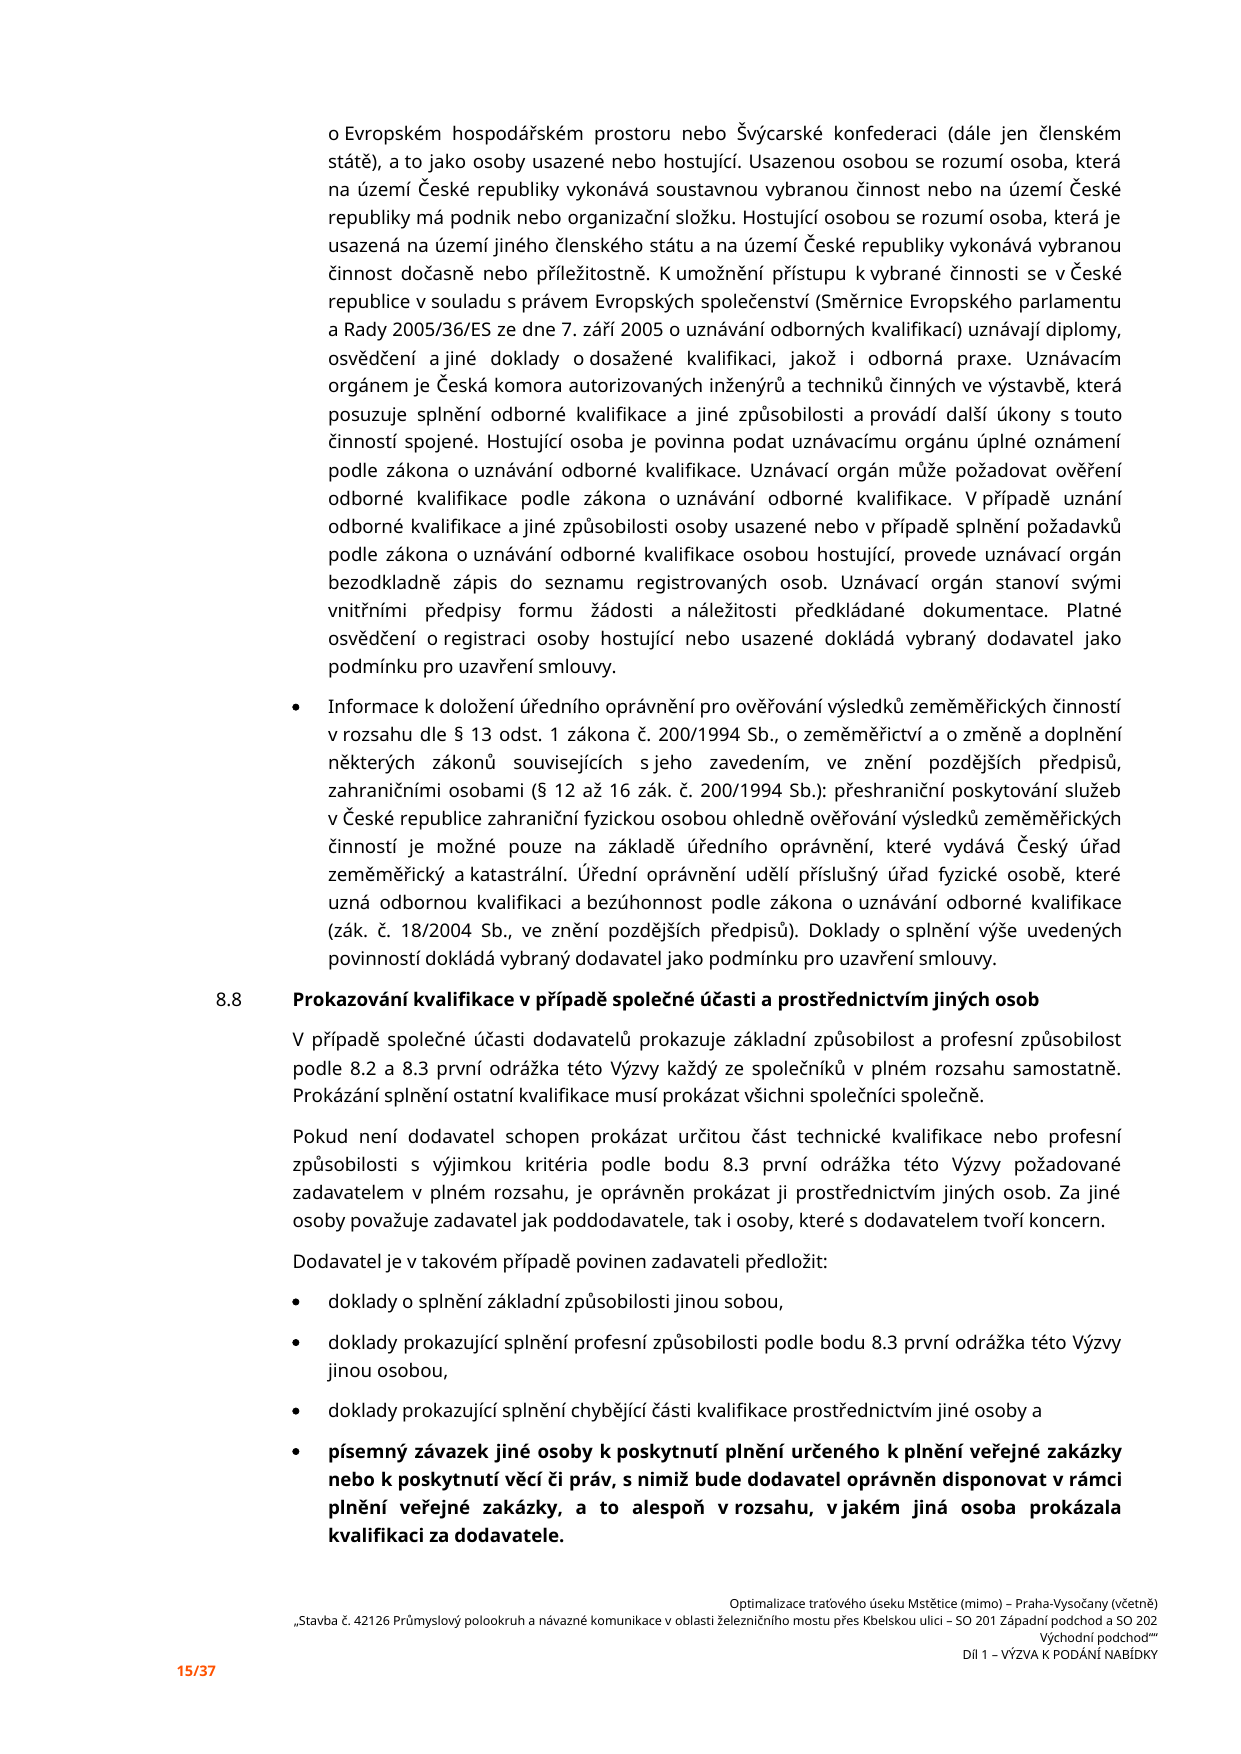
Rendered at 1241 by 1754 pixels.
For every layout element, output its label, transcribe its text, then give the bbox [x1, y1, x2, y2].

text Pokud není dodavatel schopen prokázat určitou část technické kvalifikace nebo profesní způsobilosti s výjimkou kritéria podle bodu 8.3 první odrážka této Výzvy požadované zadavatelem v plném rozsahu, je oprávněn prokázat ji prostřednictvím jiných osob. Za jiné osoby považuje zadavatel jak poddodavatele, tak i osoby, které s dodavatelem tvoří koncern. [292, 1123, 1122, 1233]
text doklady prokazující splnění profesní způsobilosti podle bodu 8.3 první odrážka této Výzvy jinou osobou, [292, 1329, 1122, 1382]
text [292, 121, 1122, 678]
text V případě společné účasti dodavatelů prokazuje základní způsobilost a profesní způsobilost podle 8.2 a 8.3 první odrážka této Výzvy každý ze společníků v plném rozsahu samostatně. Prokázání splnění ostatní kvalifikace musí prokázat všichni společníci společně. [292, 1027, 1122, 1108]
text Prokazování kvalifikace v případě společné účasti a prostřednictvím jiných osob [216, 986, 1122, 1012]
text doklady o splnění základní způsobilosti jinou sobou, [292, 1288, 1122, 1314]
text písemný závazek jiné osoby k poskytnutí plnění určeného k plnění veřejné zakázky nebo k poskytnutí věcí či práv, s nimiž bude dodavatel oprávněn disponovat v rámci plnění veřejné zakázky, a to alespoň v rozsahu, v jakém jiná osoba prokázala kvalifikaci za dodavatele. [292, 1438, 1122, 1548]
text Informace k doložení úředního oprávnění pro ověřování výsledků zeměměřických činností v rozsahu dle § 13 odst. 1 zákona č. 200/1994 Sb., o zeměměřictví a o změně a doplnění některých zákonů souvisejících s jeho zavedením, ve znění pozdějších předpisů, zahraničními osobami (§ 12 až 16 zák. č. 200/1994 Sb.): přeshraniční poskytování služeb v České republice zahraniční fyzickou osobou ohledně ověřování výsledků zeměměřických činností je možné pouze na základě úředního oprávnění, které vydává Český úřad zeměměřický a katastrální. Úřední oprávnění udělí příslušný úřad fyzické osobě, které uzná odbornou kvalifikaci a bezúhonnost podle zákona o uznávání odborné kvalifikace (zák. č. 18/2004 Sb., ve znění pozdějších předpisů). Doklady o splnění výše uvedených povinností dokládá vybraný dodavatel jako podmínku pro uzavření smlouvy. [292, 693, 1122, 971]
text Dodavatel je v takovém případě povinen zadavateli předložit: [292, 1248, 1122, 1273]
text doklady prokazující splnění chybějící části kvalifikace prostřednictvím jiné osoby a [292, 1397, 1122, 1423]
